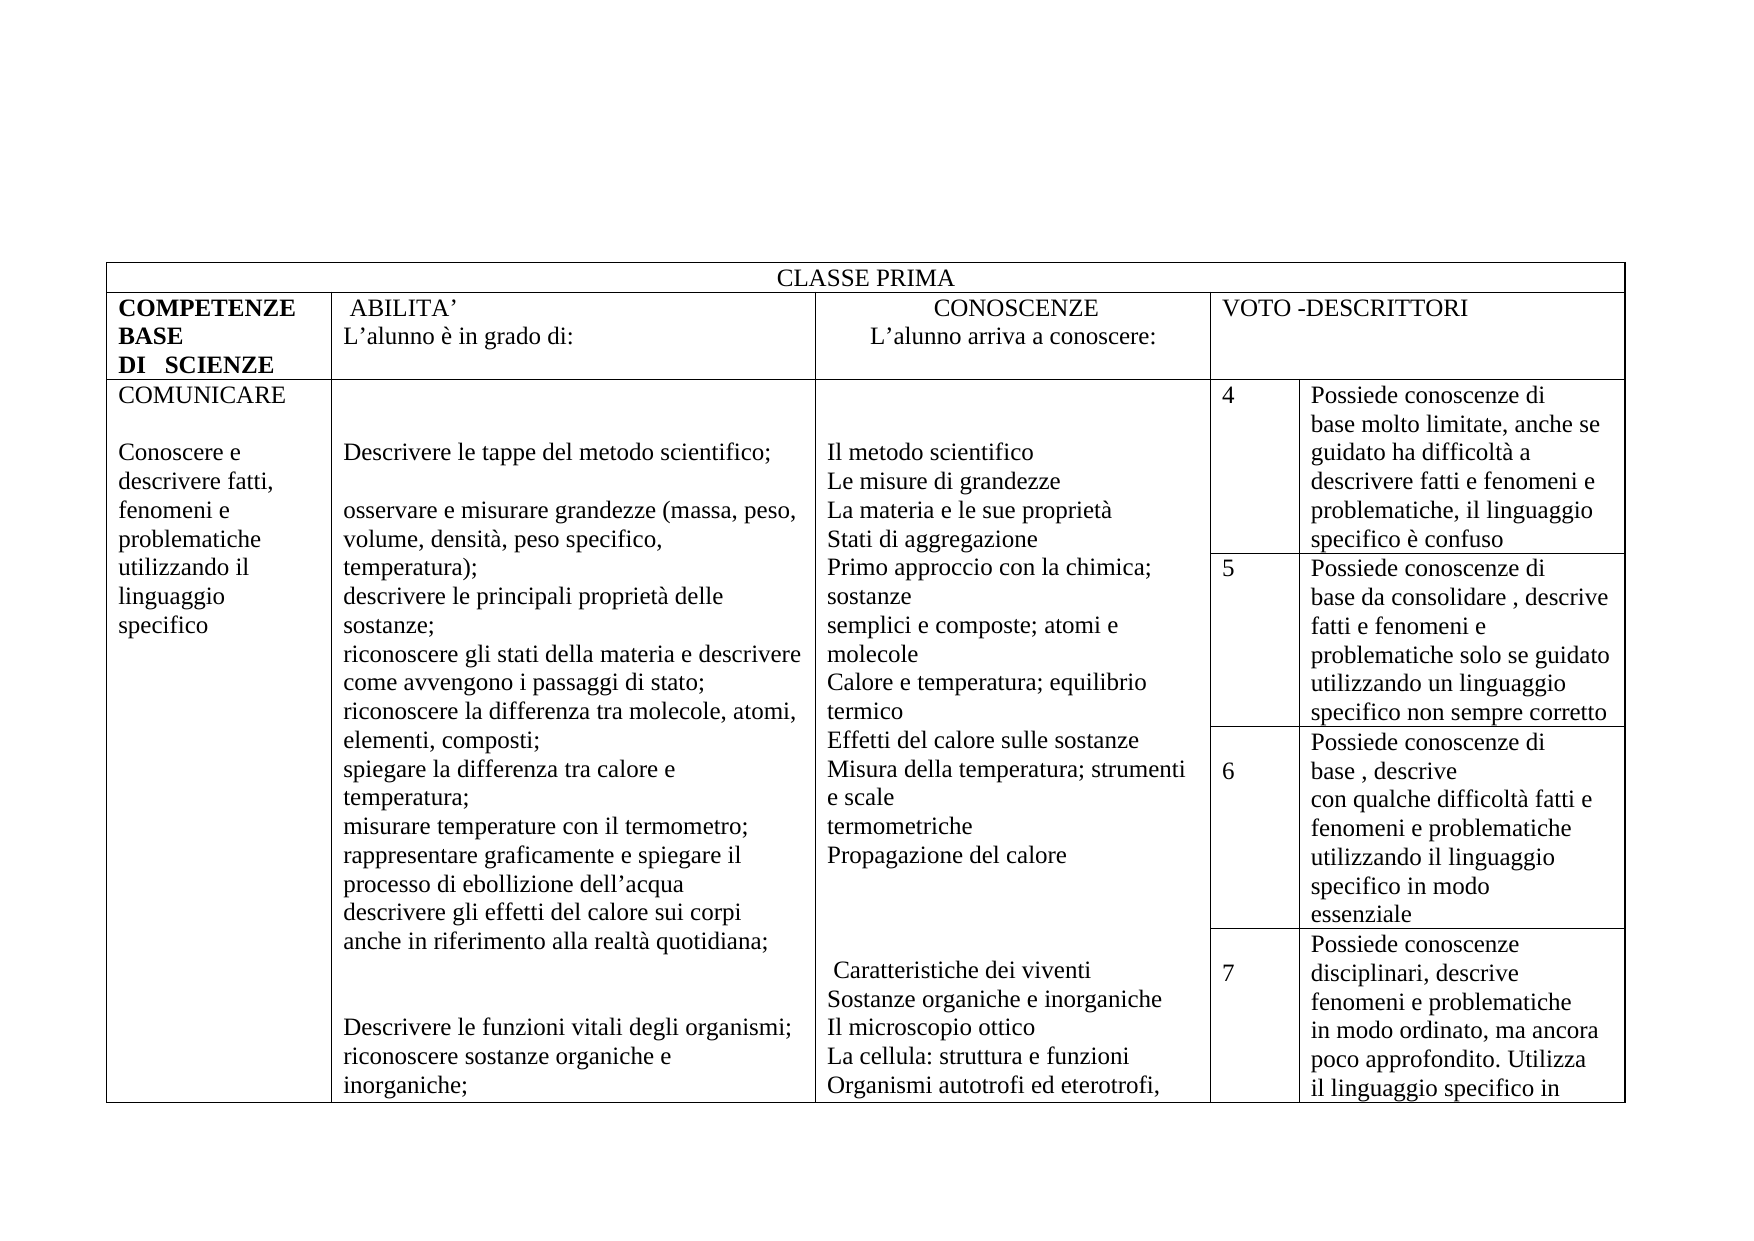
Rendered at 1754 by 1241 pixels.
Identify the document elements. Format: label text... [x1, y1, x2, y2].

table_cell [1300, 929, 1624, 1102]
table_cell 6 [1211, 727, 1299, 928]
table_cell 7 [1211, 929, 1299, 1102]
table_cell VOTO -DESCRITTORI [1211, 293, 1624, 379]
table_cell 4 [1211, 380, 1299, 552]
table_cell Descrivere le tappe del metodo scientifico; osservare e misurare grandezze (massa, peso, volume, densità, peso specifico, temperatura); descrivere le principali proprietà delle sostanze; riconoscere gli stati della materia e descrivere come avvengono i passaggi di stato; riconoscere la differenza tra molecole, atomi, elementi, composti; spiegare la differenza tra calore e temperatura; misurare temperature con il termometro; rappresentare graficamente e spiegare il processo di ebollizione dell’acqua descrivere gli effetti del calore sui corpi anche in riferimento alla realtà quotidiana; Descrivere le funzioni vitali degli organismi; riconoscere sostanze organiche e inorganiche; descrivere la struttura della cellula anche attraverso un disegno riconoscere le differenze di struttura e di funzione tra cellula animale e vegetale; descrivere il ciclo della materia; operare classificazioni utilizzando semplici chiavi di classificazione; riferire informazioni storiche sulla scoperta della cellula e del microscopio; descrivere le caratteristiche di una pianta; descrivere i processi della fotosintesi e della respirazione cellulare, descrivere il ciclo vitale di una pianta riconoscere il ruolo di un organismo vivente nell’ambiente; individuare i rapporti tra animali e vegetali anche attraverso osservazioni dirette; collegare le caratteristiche degli organismi con quelle dell’ambiente in cui vivono. [332, 380, 815, 1102]
table_cell CONOSCENZE L’alunno arriva a conoscere: [816, 293, 1210, 379]
table_cell 5 [1211, 554, 1299, 726]
table_header CLASSE PRIMA [107, 263, 1624, 292]
table_cell Il metodo scientifico Le misure di grandezze La materia e le sue proprietà Stati di aggregazione Primo approccio con la chimica; sostanze semplici e composte; atomi e molecole Calore e temperatura; equilibrio termico Effetti del calore sulle sostanze Misura della temperatura; strumenti e scale termometriche Propagazione del calore Caratteristiche dei viventi Sostanze organiche e inorganiche Il microscopio ottico La cellula: struttura e funzioni Organismi autotrofi ed eterotrofi, unicellulari e pluricellulari Il ciclo della materia I regni dei viventi Struttura e funzioni delle piante La fotosintesi e la respirazione cellulare Differenze tra piante e funghi Relazioni trofiche; catene e reti alimentari [816, 380, 1210, 1102]
table_cell Possiede conoscenze di base , descrive con qualche difficoltà fatti e fenomeni e problematiche utilizzando il linguaggio specifico in modo essenziale [1300, 727, 1624, 928]
table_cell Possiede conoscenze di base molto limitate, anche se guidato ha difficoltà a descrivere fatti e fenomeni e problematiche, il linguaggio specifico è confuso [1300, 380, 1624, 552]
table_cell COMPETENZE BASE DI SCIENZE [107, 293, 331, 379]
table_cell COMUNICARE Conoscere e descrivere fatti, fenomeni e problematiche utilizzando il linguaggio specifico [107, 380, 331, 1102]
table_cell Possiede conoscenze di base da consolidare , descrive fatti e fenomeni e problematiche solo se guidato utilizzando un linguaggio specifico non sempre corretto [1300, 554, 1624, 726]
table_cell ABILITA’ L’alunno è in grado di: [332, 293, 815, 379]
